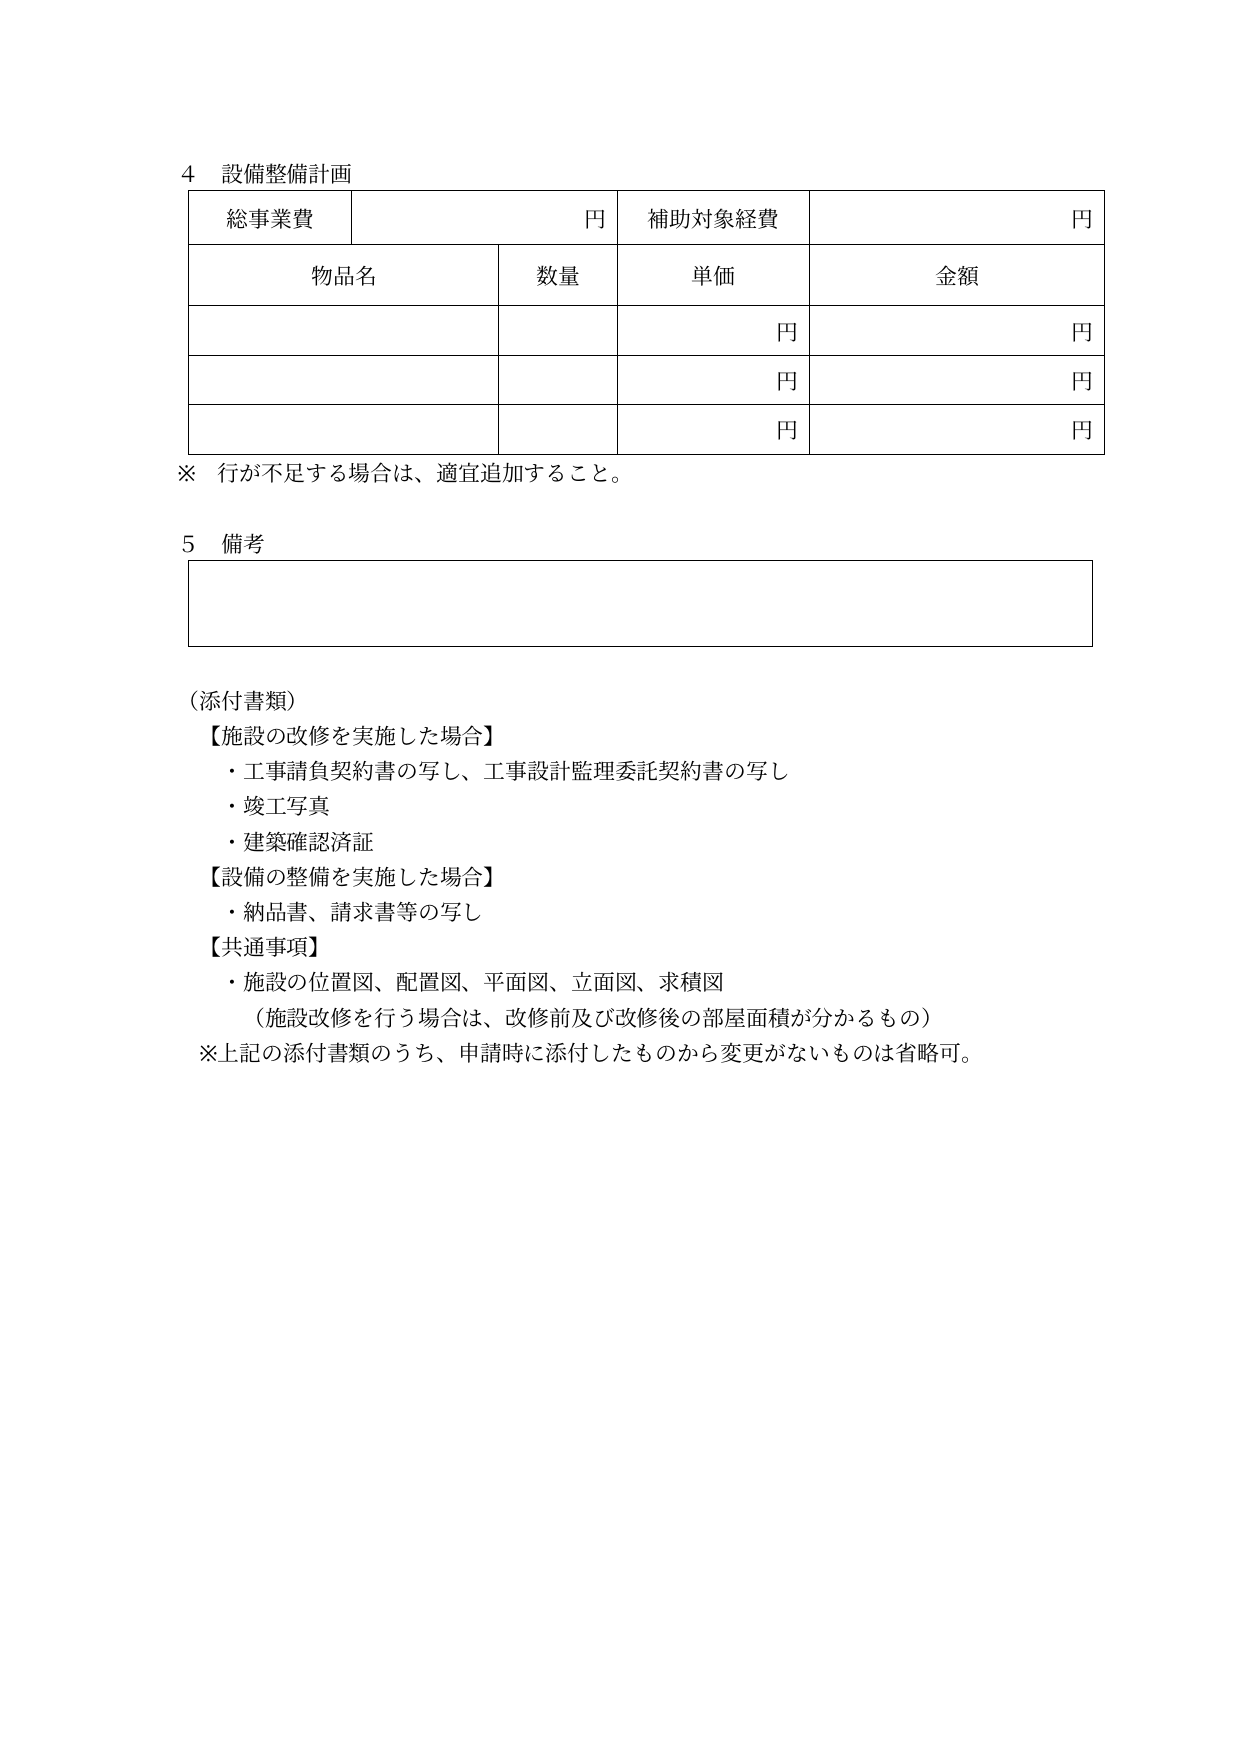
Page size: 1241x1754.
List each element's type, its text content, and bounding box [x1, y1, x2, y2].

text （添付書類） [177, 682, 1092, 717]
text ４ 設備整備計画 [177, 155, 1092, 190]
table_cell 金額 [810, 245, 1104, 305]
text 【共通事項】 [177, 928, 1092, 964]
table_header 総事業費 [189, 191, 351, 244]
table_cell 円 [618, 356, 809, 404]
table_cell 数量 [499, 245, 617, 305]
table_cell 円 [618, 306, 809, 355]
text 【設備の整備を実施した場合】 [177, 858, 1092, 893]
table_header 補助対象経費 [618, 191, 809, 244]
text ・工事請負契約書の写し、工事設計監理委託契約書の写し [177, 752, 1092, 788]
table_cell 単価 [618, 245, 809, 305]
table_header 円 [810, 191, 1104, 244]
text ・建築確認済証 [177, 823, 1092, 858]
table_header 円 [352, 191, 617, 244]
text 【施設の改修を実施した場合】 [177, 717, 1092, 752]
text ※ 行が不足する場合は、適宜追加すること。 [177, 454, 1092, 490]
table_cell [499, 356, 617, 404]
text （施設改修を行う場合は、改修前及び改修後の部屋面積が分かるもの） [177, 999, 1092, 1034]
text ・竣工写真 [177, 788, 1092, 823]
text ・納品書、請求書等の写し [177, 893, 1092, 928]
text ※上記の添付書類のうち、申請時に添付したものから変更がないものは省略可。 [177, 1034, 1092, 1069]
table_header [189, 561, 1092, 646]
table_cell [189, 405, 498, 453]
table_cell [499, 405, 617, 453]
table_cell [189, 306, 498, 355]
text ・施設の位置図、配置図、平面図、立面図、求積図 [177, 964, 1092, 999]
table_cell 円 [810, 306, 1104, 355]
table_cell 円 [810, 405, 1104, 453]
table_cell 円 [618, 405, 809, 453]
table_cell 円 [810, 356, 1104, 404]
table_cell [499, 306, 617, 355]
table_cell [189, 356, 498, 404]
text ５ 備考 [177, 525, 1092, 560]
table_cell 物品名 [189, 245, 498, 305]
